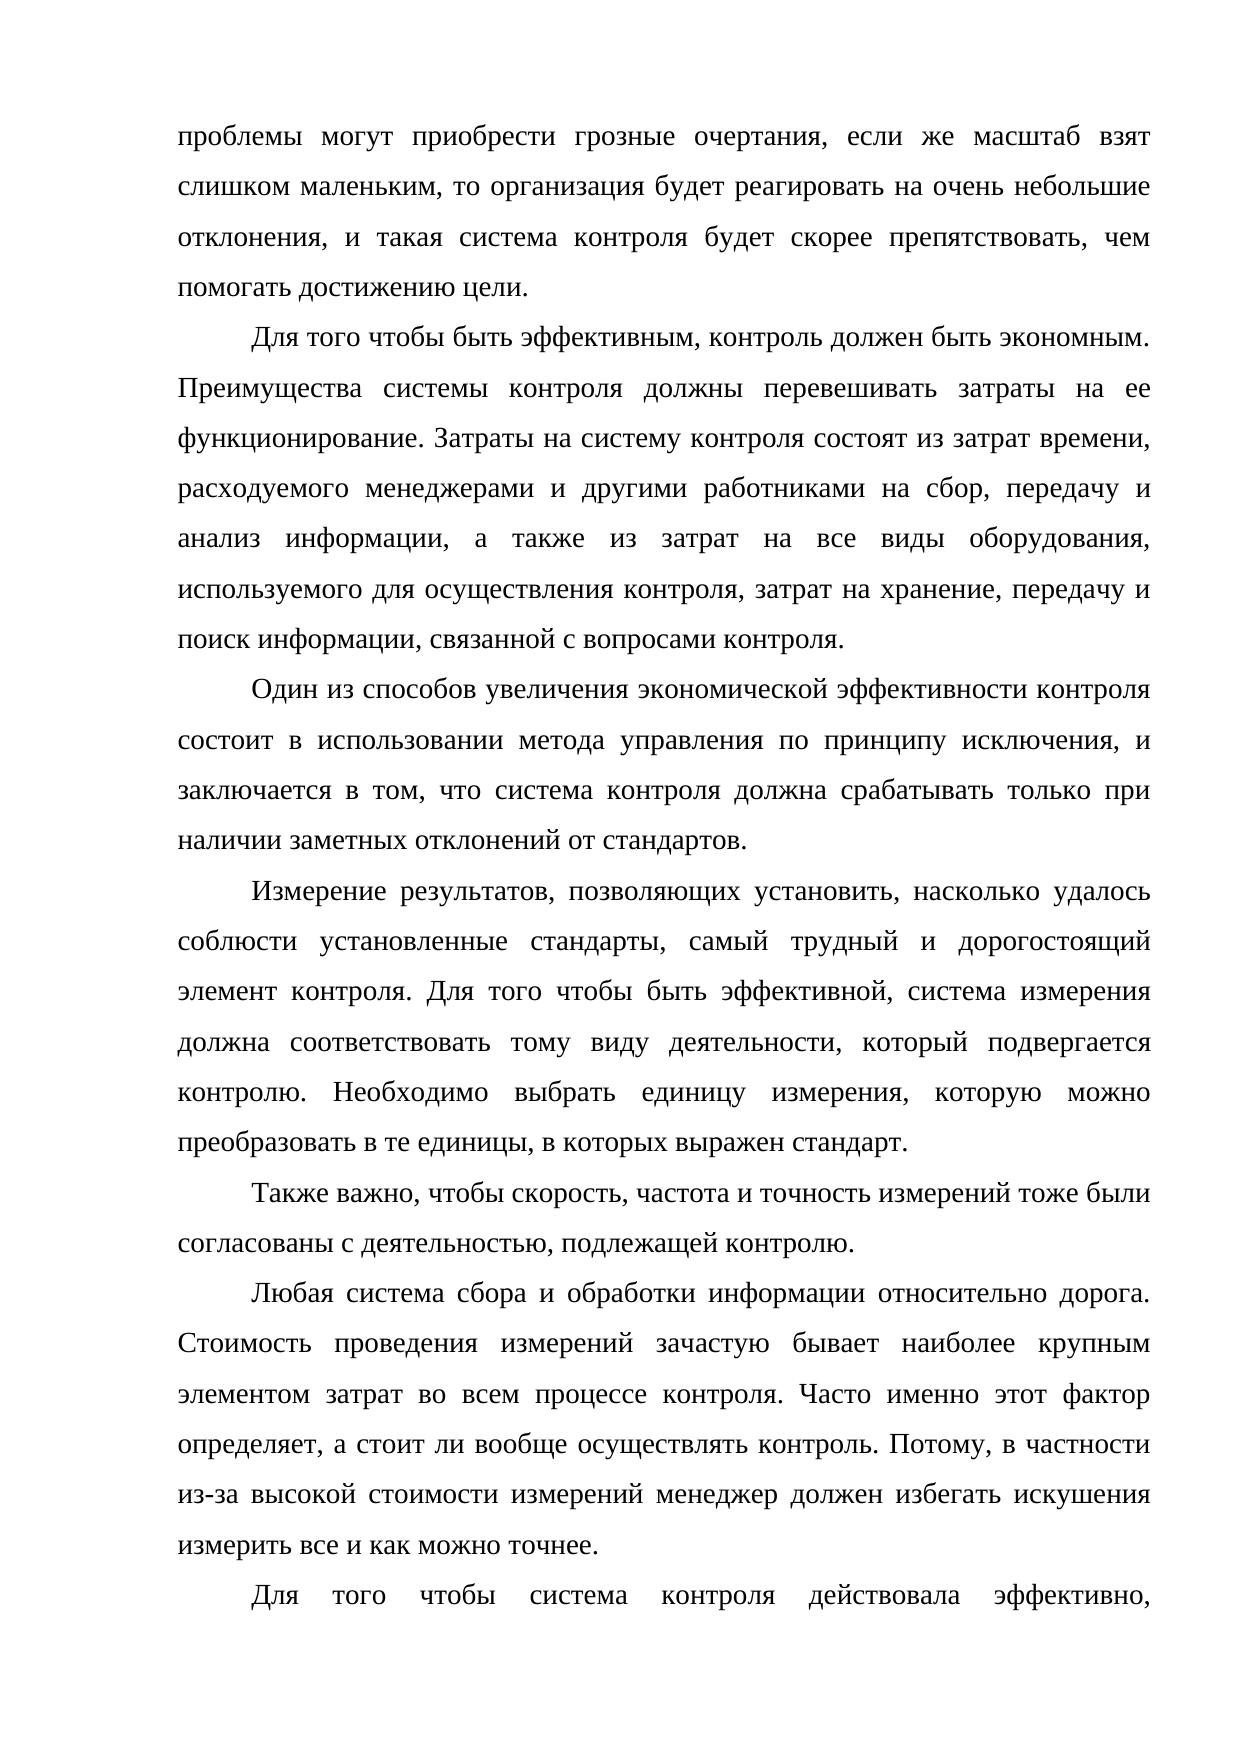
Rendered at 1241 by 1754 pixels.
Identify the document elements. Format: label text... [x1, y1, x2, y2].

text Измерение результатов, позволяющих установить, насколько удалось соблюсти установленные стандарты, самый трудный и дорогостоящий элемент контроля. Для того чтобы быть эффективной, система измерения должна соответствовать тому виду деятельности, который подвергается контролю. Необходимо выбрать единицу измерения, которую можно преобразовать в те единицы, в которых выражен стандарт. [177, 873, 1152, 1158]
text Для того чтобы быть эффективным, контроль должен быть экономным. Преимущества системы контроля должны перевешивать затраты на ее функционирование. Затраты на систему контроля состоят из затрат времени, расходуемого менеджерами и другими работниками на сбор, передачу и анализ информации, а также из затрат на все виды оборудования, используемого для осуществления контроля, затрат на хранение, передачу и поиск информации, связанной с вопросами контроля. [177, 319, 1152, 655]
text Любая система сбора и обработки информации относительно дорога. Стоимость проведения измерений зачастую бывает наиболее крупным элементом затрат во всем процессе контроля. Часто именно этот фактор определяет, а стоит ли вообще осуществлять контроль. Потому, в частности из-за высокой стоимости измерений менеджер должен избегать искушения измерить все и как можно точнее. [177, 1275, 1152, 1560]
text Также важно, чтобы скорость, частота и точность измерений тоже были согласованы с деятельностью, подлежащей контролю. [177, 1175, 1152, 1258]
text Один из способов увеличения экономической эффективности контроля состоит в использовании метода управления по принципу исключения, и заключается в том, что система контроля должна срабатывать только при наличии заметных отклонений от стандартов. [177, 672, 1152, 856]
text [177, 1577, 1152, 1611]
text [177, 118, 1152, 303]
